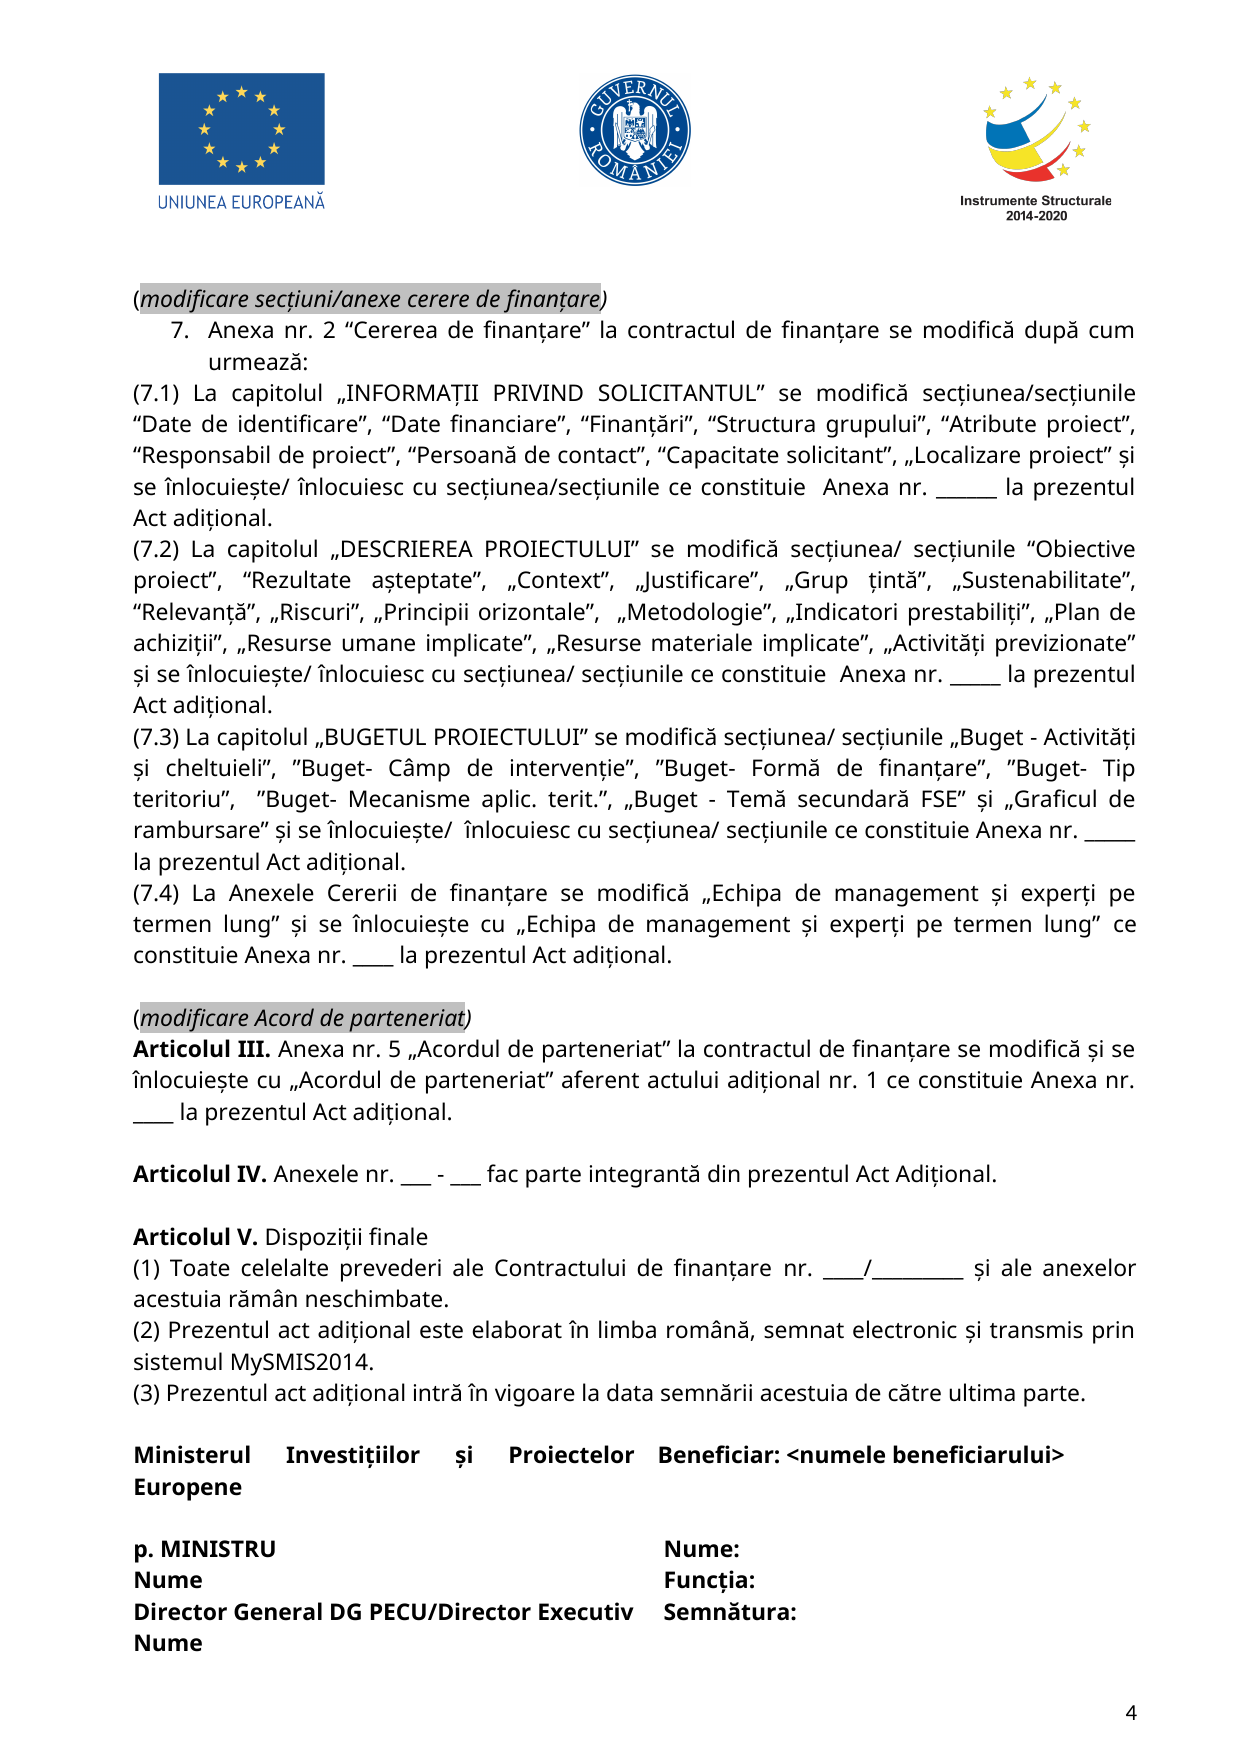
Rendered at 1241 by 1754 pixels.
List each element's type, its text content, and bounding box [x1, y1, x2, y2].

picture [578, 73, 692, 187]
text (1) Toate celelalte prevederi ale Contractului de finanțare nr. ____/_________ și ale anexelor acestuia rămân neschimbate. [133, 1252, 1137, 1314]
table_cell Funcția: [646, 1564, 1222, 1596]
text (7.1) La capitolul „INFORMAȚII PRIVIND SOLICITANTUL” se modifică secțiunea/secțiunile “Date de identificare”, “Date financiare”, “Finanțări”, “Structura grupului”, “Atribute proiect”, “Responsabil de proiect”, “Persoană de contact”, “Capacitate solicitant”, „Localizare proiect” și se înlocuiește/ înlocuiesc cu secțiunea/secțiunile ce constituie Anexa nr. ______ la prezentul Act adițional. [133, 377, 1137, 533]
table_cell Nume: [646, 1533, 1222, 1564]
text (7.2) La capitolul „DESCRIEREA PROIECTULUI” se modifică secțiunea/ secțiunile “Obiective proiect”, “Rezultate așteptate”, „Context”, „Justificare”, „Grup țintă”, „Sustenabilitate”, “Relevanță”, „Riscuri”, „Principii orizontale”, „Metodologie”, „Indicatori prestabiliți”, „Plan de achiziții”, „Resurse umane implicate”, „Resurse materiale implicate”, „Activități previzionate” și se înlocuiește/ înlocuiesc cu secțiunea/ secțiunile ce constituie Anexa nr. _____ la prezentul Act adițional. [133, 533, 1137, 721]
text (modificare Acord de parteneriat) [465, 1002, 1137, 1033]
list Anexa nr. 2 “Cererea de finanțare” la contractul de finanțare se modifică după cum urmează: [170, 314, 1137, 377]
text Articolul IV. Anexele nr. ___ - ___ fac parte integrantă din prezentul Act Adițional. [133, 1158, 1137, 1189]
table_header Ministerul Investițiilor și Proiectelor Europene [122, 1439, 646, 1533]
text (3) Prezentul act adițional intră în vigoare la data semnării acestuia de către ultima parte. [133, 1377, 1137, 1408]
text Articolul III. Anexa nr. 5 „Acordul de parteneriat” la contractul de finanțare se modifică și se înlocuiește cu „Acordul de parteneriat” aferent actului adițional nr. 1 ce constituie Anexa nr. ____ la prezentul Act adițional. [133, 1033, 1137, 1127]
text (2) Prezentul act adițional este elaborat în limba română, semnat electronic și transmis prin sistemul MySMIS2014. [133, 1314, 1137, 1377]
text (7.3) La capitolul „BUGETUL PROIECTULUI” se modifică secțiunea/ secțiunile „Buget - Activități și cheltuieli”, ”Buget- Câmp de intervenție”, ”Buget- Formă de finanțare”, ”Buget- Tip teritoriu”, ”Buget- Mecanisme aplic. terit.”, „Buget - Temă secundară FSE” și „Graficul de rambursare” și se înlocuiește/ înlocuiesc cu secțiunea/ secțiunile ce constituie Anexa nr. _____ la prezentul Act adițional. [133, 721, 1137, 877]
text (7.4) La Anexele Cererii de finanțare se modifică „Echipa de management și experți pe termen lung” și se înlocuiește cu „Echipa de management și experți pe termen lung” ce constituie Anexa nr. ____ la prezentul Act adițional. [133, 877, 1137, 971]
table_cell Nume [122, 1564, 646, 1596]
table_cell Director General DG PECU/Director Executiv Nume Semnătura: [122, 1596, 646, 1658]
table_cell Semnătura: [646, 1596, 1222, 1658]
table_header Beneficiar: <numele beneficiarului> [646, 1439, 1222, 1533]
table_cell p. MINISTRU [122, 1533, 646, 1564]
text Articolul V. Dispoziții finale [133, 1221, 1137, 1252]
text (modificare secțiuni/anexe cerere de finanțare) [601, 283, 1137, 314]
picture [158, 73, 325, 209]
picture [961, 73, 1112, 224]
